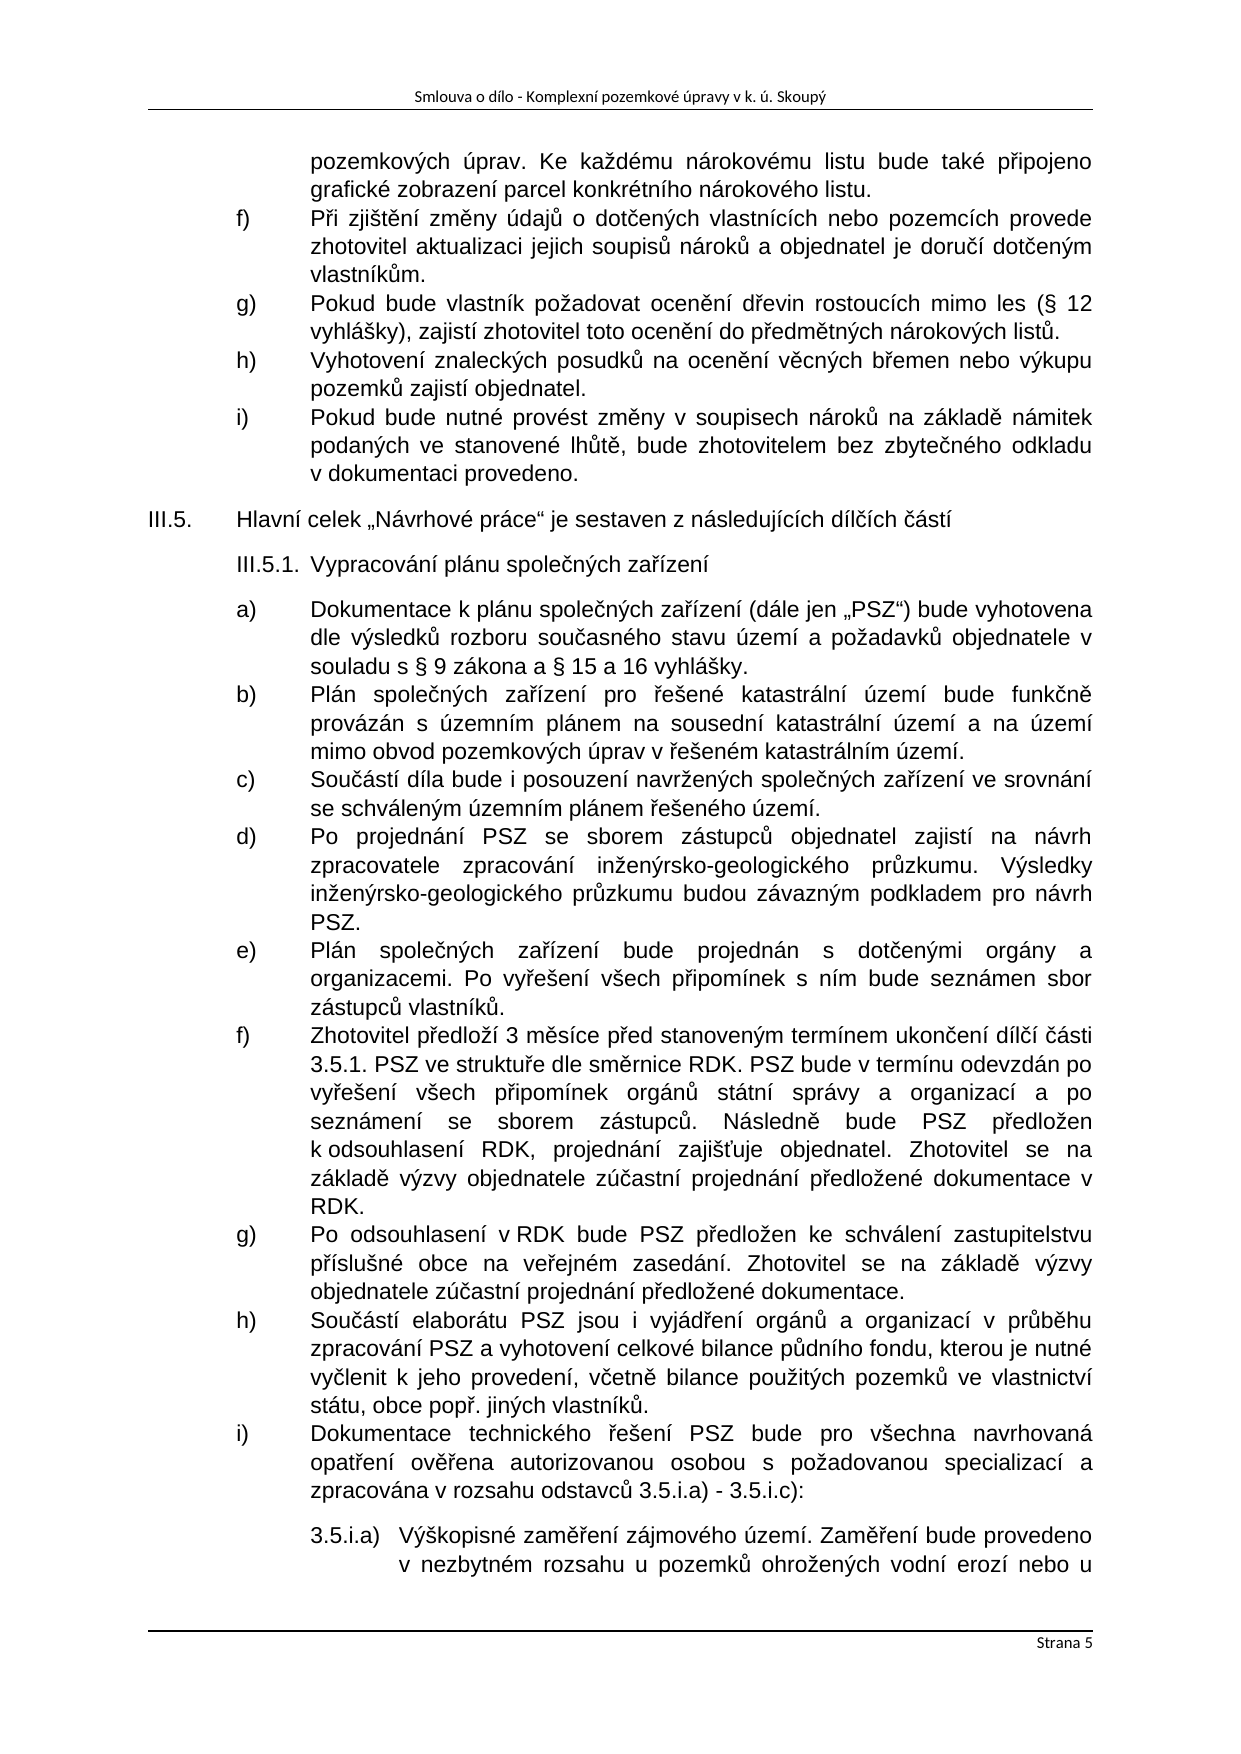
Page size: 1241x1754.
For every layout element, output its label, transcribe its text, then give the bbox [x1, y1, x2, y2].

text Plán společných zařízení pro řešené katastrální území bude funkčně provázán s územním plánem na sousední katastrální území a na území mimo obvod pozemkových úprav v řešeném katastrálním území. [236, 681, 1093, 764]
text Dokumentace technického řešení PSZ bude pro všechna navrhovaná opatření ověřena autorizovanou osobou s požadovanou specializací a zpracována v rozsahu odstavců 3.5.i.a) - 3.5.i.c): [236, 1420, 1093, 1504]
text Po odsouhlasení v RDK bude PSZ předložen ke schválení zastupitelstvu příslušné obce na veřejném zasedání. Zhotovitel se na základě výzvy objednatele zúčastní projednání předložené dokumentace. [236, 1221, 1093, 1304]
text Po projednání PSZ se sborem zástupců objednatel zajistí na návrh zpracovatele zpracování inženýrsko-geologického průzkumu. Výsledky inženýrsko-geologického průzkumu budou závazným podkladem pro návrh PSZ. [236, 823, 1093, 935]
text Vypracování plánu společných zařízení [236, 551, 1093, 577]
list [310, 1522, 1093, 1577]
text Zhotovitel předloží 3 měsíce před stanoveným termínem ukončení dílčí části 3.5.1. PSZ ve struktuře dle směrnice RDK. PSZ bude v termínu odevzdán po vyřešení všech připomínek orgánů státní správy a organizací a po seznámení se sborem zástupců. Následně bude PSZ předložen k odsouhlasení RDK, projednání zajišťuje objednatel. Zhotovitel se na základě výzvy objednatele zúčastní projednání předložené dokumentace v RDK. [236, 1022, 1093, 1219]
text Plán společných zařízení bude projednán s dotčenými orgány a organizacemi. Po vyřešení všech připomínek s ním bude seznámen sbor zástupců vlastníků. [236, 937, 1093, 1020]
text Pokud bude vlastník požadovat ocenění dřevin rostoucích mimo les (§ 12 vyhlášky), zajistí zhotovitel toto ocenění do předmětných nárokových listů. [236, 290, 1093, 344]
text Při zjištění změny údajů o dotčených vlastnících nebo pozemcích provede zhotovitel aktualizaci jejich soupisů nároků a objednatel je doručí dotčeným vlastníkům. [236, 204, 1093, 288]
text Vyhotovení znaleckých posudků na ocenění věcných břemen nebo výkupu pozemků zajistí objednatel. [236, 347, 1093, 401]
text Dokumentace k plánu společných zařízení (dále jen „PSZ“) bude vyhotovena dle výsledků rozboru současného stavu území a požadavků objednatele v souladu s § 9 zákona a § 15 a 16 vyhlášky. [236, 596, 1093, 679]
text Pokud bude nutné provést změny v soupisech nároků na základě námitek podaných ve stanovené lhůtě, bude zhotovitelem bez zbytečného odkladu v dokumentaci provedeno. [236, 403, 1093, 487]
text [236, 148, 1093, 202]
text Součástí díla bude i posouzení navržených společných zařízení ve srovnání se schváleným územním plánem řešeného území. [236, 766, 1093, 821]
list Hlavní celek „Návrhové práce“ je sestaven z následujících dílčích částí [148, 506, 1093, 532]
text Součástí elaborátu PSZ jsou i vyjádření orgánů a organizací v průběhu zpracování PSZ a vyhotovení celkové bilance půdního fondu, kterou je nutné vyčlenit k jeho provedení, včetně bilance použitých pozemků ve vlastnictví státu, obce popř. jiných vlastníků. [236, 1307, 1093, 1418]
